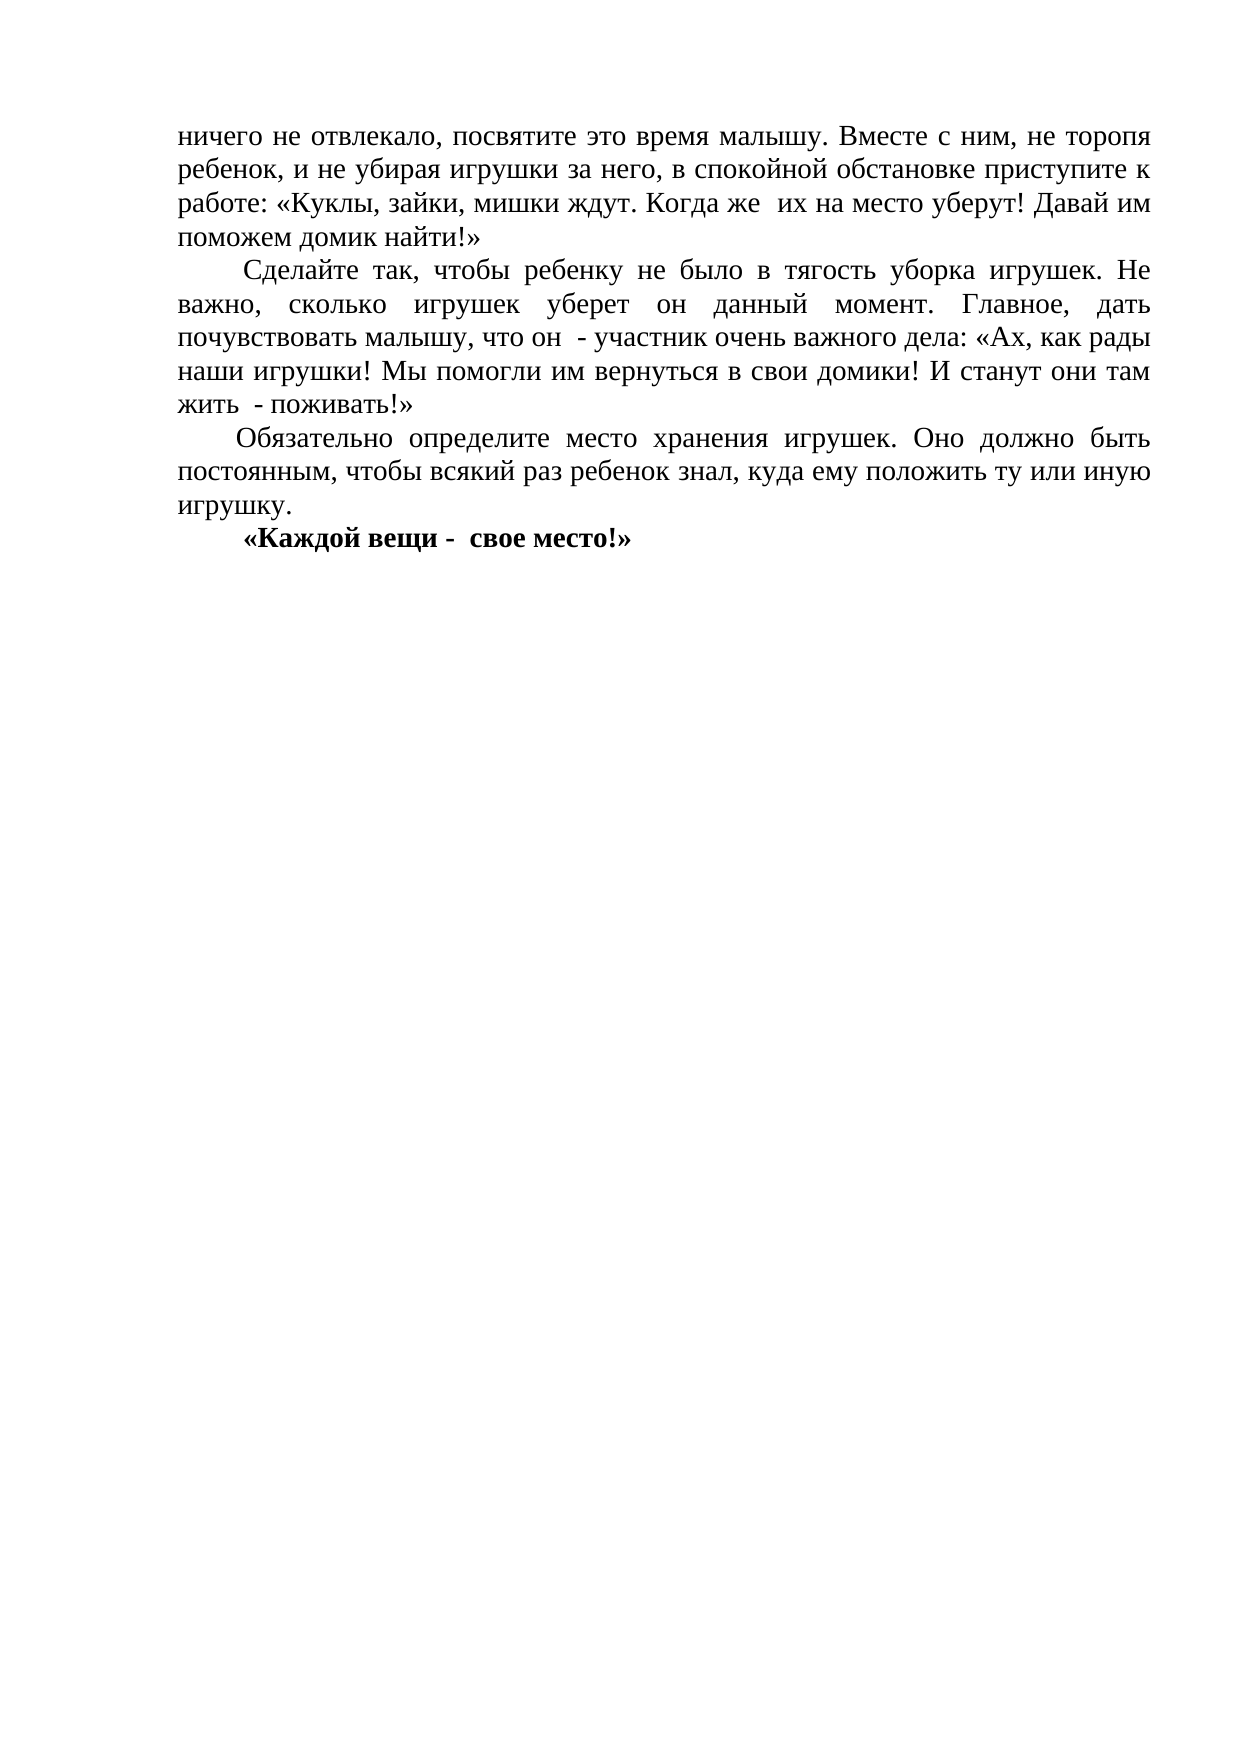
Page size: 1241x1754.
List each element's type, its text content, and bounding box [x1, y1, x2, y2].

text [177, 118, 1152, 252]
text Сделайте так, чтобы ребенку не было в тягость уборка игрушек. Не важно, сколько игрушек уберет он данный момент. Главное, дать почувствовать малышу, что он - участник очень важного дела: «Ах, как рады наши игрушки! Мы помогли им вернуться в свои домики! И станут они там жить - поживать!» [177, 252, 1152, 420]
text «Каждой вещи - свое место!» [177, 521, 1152, 554]
text Обязательно определите место хранения игрушек. Оно должно быть постоянным, чтобы всякий раз ребенок знал, куда ему положить ту или иную игрушку. [177, 420, 1152, 521]
